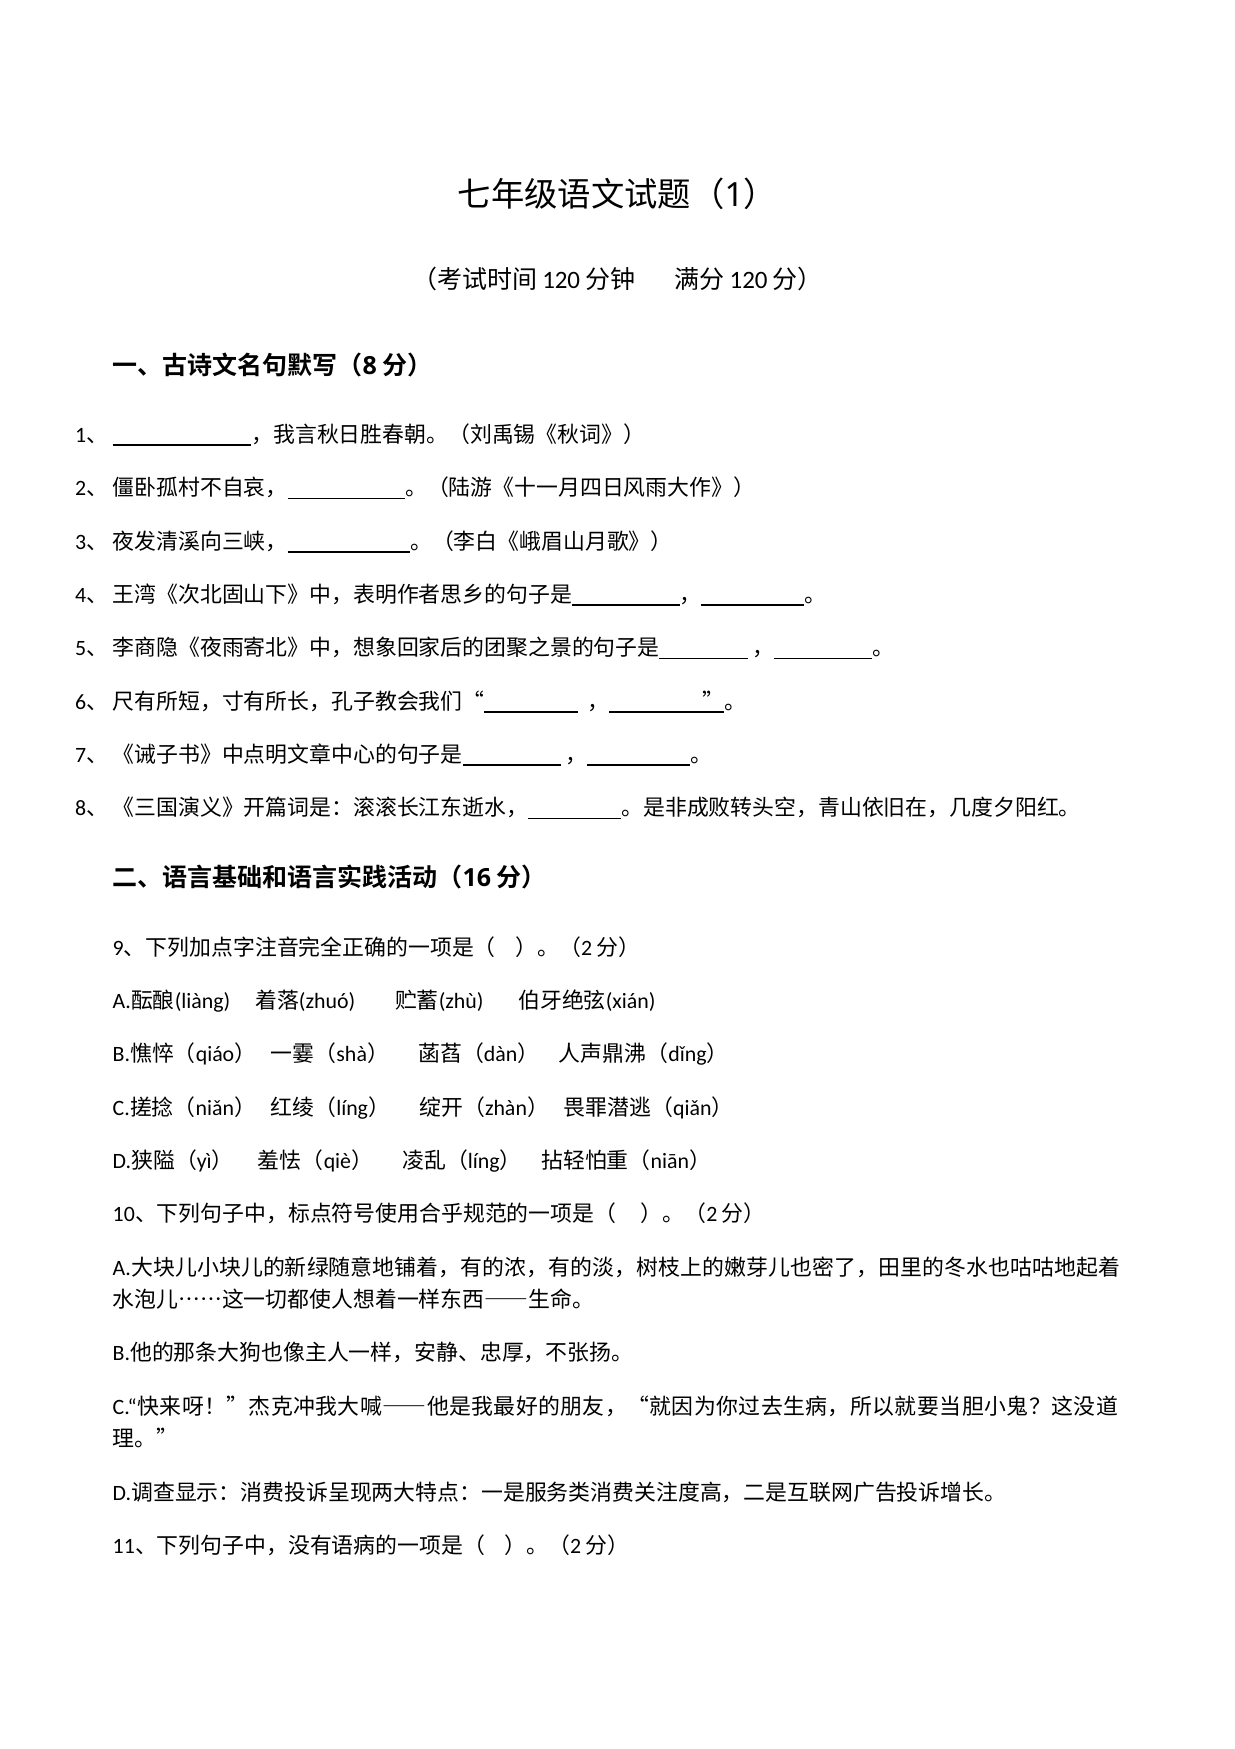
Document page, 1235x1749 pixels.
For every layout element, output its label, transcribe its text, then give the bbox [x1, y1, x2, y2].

list 二、语言基础和语言实践活动（16分） [112, 843, 1122, 908]
list 李商隐《夜雨寄北》中，想象回家后的团聚之景的句子是 ， 。 [75, 630, 1122, 662]
text A.酝酿(liàng) 着落(zhuó) 贮蓄(zhù) 伯牙绝弦(xián) [112, 982, 1122, 1015]
list 夜发清溪向三峡， 。（李白《峨眉山月歌》） [75, 523, 1122, 556]
text C.搓捻（niǎn） 红绫（líng） 绽开（zhàn） 畏罪潜逃（qiǎn） [112, 1089, 1122, 1122]
list 一、古诗文名句默写（8分） [112, 331, 1122, 396]
text D.调查显示：消费投诉呈现两大特点：一是服务类消费关注度高，二是互联网广告投诉增长。 [112, 1474, 1122, 1507]
text 11、下列句子中，没有语病的一项是（ ）。（2分） [112, 1527, 1122, 1560]
text C.“快来呀！”杰克冲我大喊——他是我最好的朋友，“就因为你过去生病，所以就要当胆小鬼？这没道理。” [112, 1388, 1122, 1453]
text B.他的那条大狗也像主人一样，安静、忠厚，不张扬。 [112, 1335, 1122, 1367]
list （考试时间120分钟 满分120分） [112, 245, 1122, 310]
list 僵卧孤村不自哀， 。（陆游《十一月四日风雨大作》） [75, 470, 1122, 502]
text 9、下列加点字注音完全正确的一项是（ ）。（2分） [112, 929, 1122, 962]
list 《诫子书》中点明文章中心的句子是 ， 。 [75, 737, 1122, 769]
text 10、下列句子中，标点符号使用合乎规范的一项是（ ）。（2分） [112, 1196, 1122, 1228]
list 七年级语文试题（1） [112, 159, 1122, 224]
text A.大块儿小块儿的新绿随意地铺着，有的浓，有的淡，树枝上的嫩芽儿也密了，田里的冬水也咕咕地起着水泡儿……这一切都使人想着一样东西——生命。 [112, 1249, 1122, 1314]
list 王湾《次北固山下》中，表明作者思乡的句子是 ， 。 [75, 577, 1122, 609]
text B.憔悴（qiáo） 一霎（shà） 菡萏（dàn） 人声鼎沸（dǐng） [112, 1036, 1122, 1068]
list 《三国演义》开篇词是：滚滚长江东逝水， 。是非成败转头空，青山依旧在，几度夕阳红。 [75, 790, 1122, 822]
list ，我言秋日胜春朝。（刘禹锡《秋词》） [75, 417, 1122, 449]
text D.狭隘（yì） 羞怯（qiè） 凌乱（líng） 拈轻怕重（niān） [112, 1142, 1122, 1175]
list 尺有所短，寸有所长，孔子教会我们“ ， ”。 [75, 683, 1122, 716]
